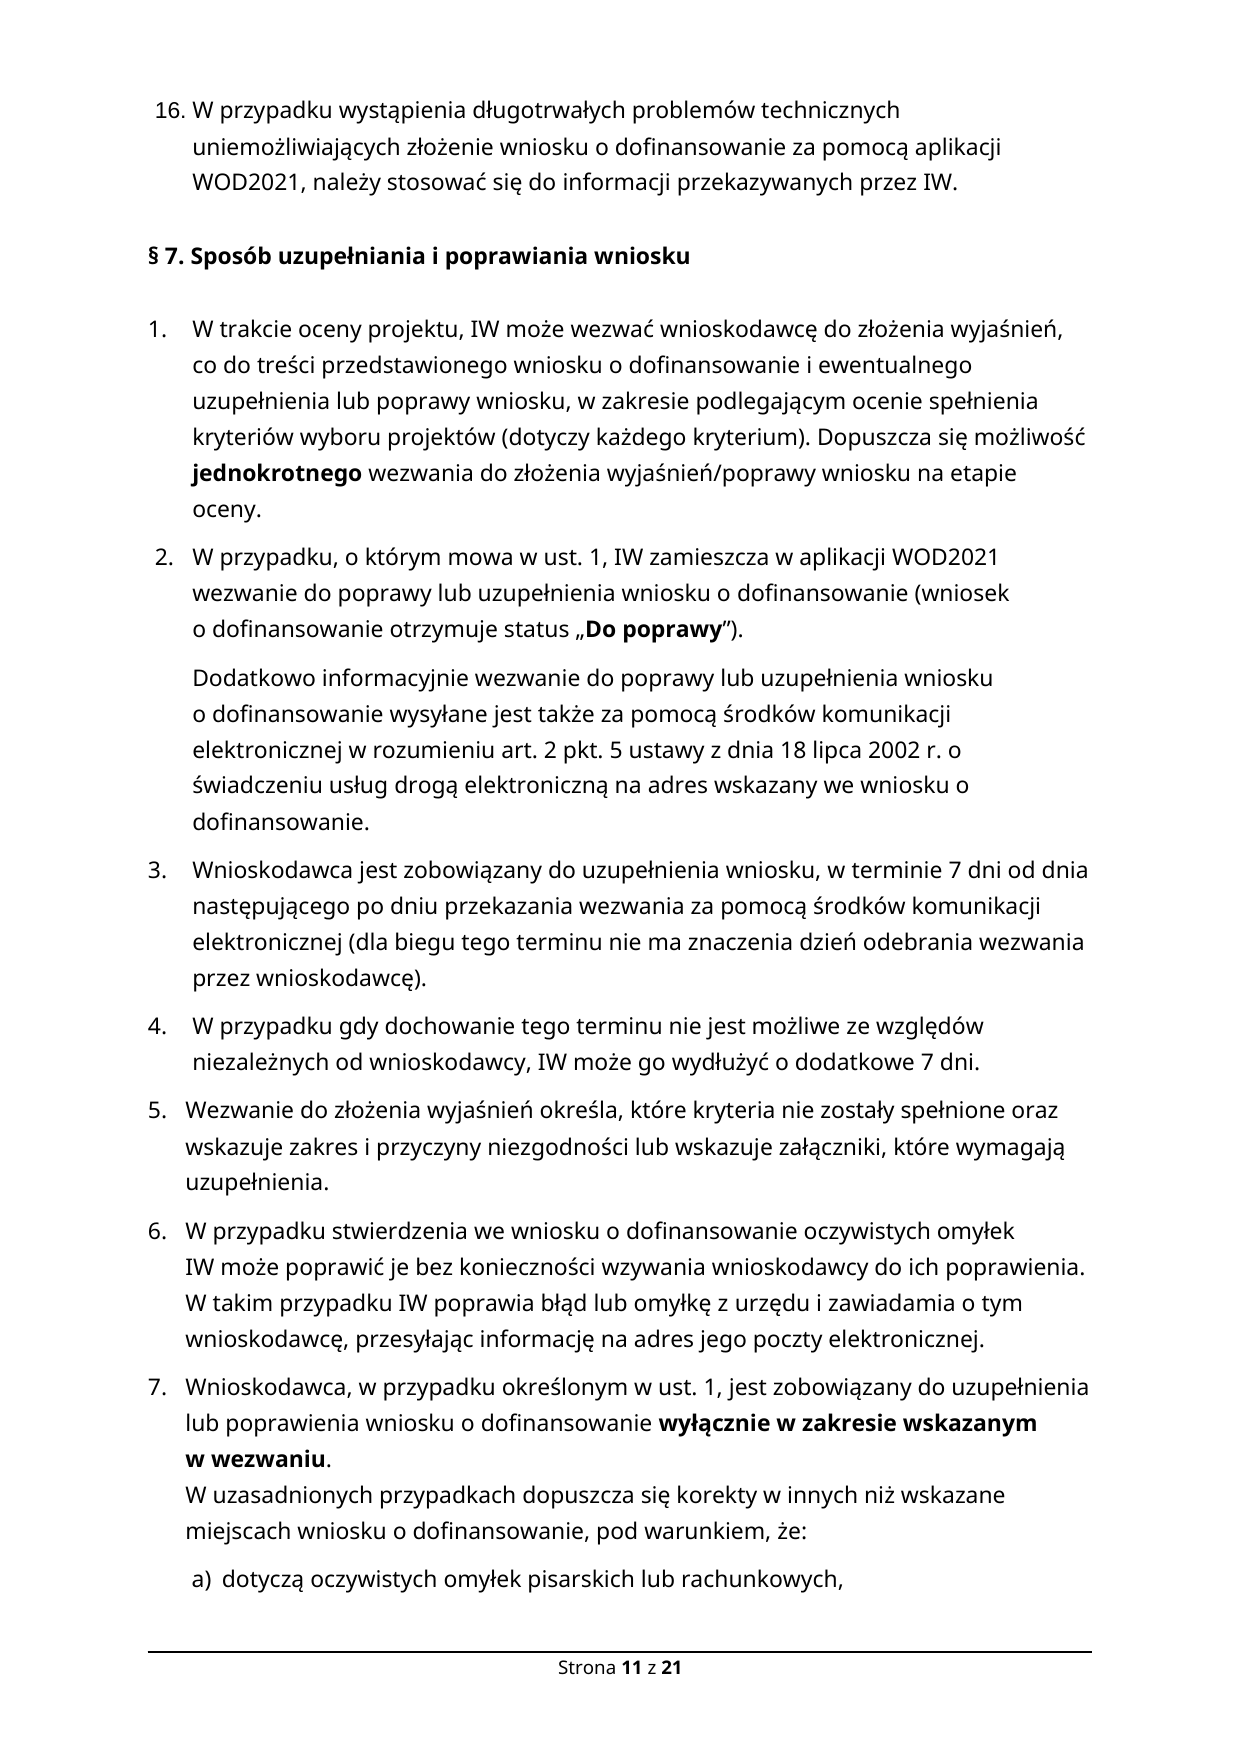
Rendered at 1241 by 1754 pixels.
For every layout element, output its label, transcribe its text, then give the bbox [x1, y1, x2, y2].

list W przypadku stwierdzenia we wniosku o dofinansowanie oczywistych omyłek IW może poprawić je bez konieczności wzywania wnioskodawcy do ich poprawienia. W takim przypadku IW poprawia błąd lub omyłkę z urzędu i zawiadamia o tym wnioskodawcę, przesyłając informację na adres jego poczty elektronicznej. [148, 1215, 1092, 1354]
list W przypadku, o którym mowa w ust. 1, IW zamieszcza w aplikacji WOD2021 wezwanie do poprawy lub uzupełnienia wniosku o dofinansowanie (wniosek o dofinansowanie otrzymuje status „Do poprawy”). [154, 541, 1092, 644]
subtitle § 7. Sposób uzupełniania i poprawiania wniosku [148, 240, 1092, 271]
list Wnioskodawca jest zobowiązany do uzupełnienia wniosku, w terminie 7 dni od dnia następującego po dniu przekazania wezwania za pomocą środków komunikacji elektronicznej (dla biegu tego terminu nie ma znaczenia dzień odebrania wezwania przez wnioskodawcę). [148, 854, 1092, 993]
list W trakcie oceny projektu, IW może wezwać wnioskodawcę do złożenia wyjaśnień, co do treści przedstawionego wniosku o dofinansowanie i ewentualnego uzupełnienia lub poprawy wniosku, w zakresie podlegającym ocenie spełnienia kryteriów wyboru projektów (dotyczy każdego kryterium). Dopuszcza się możliwość jednokrotnego wezwania do złożenia wyjaśnień/poprawy wniosku na etapie oceny. [148, 313, 1092, 524]
list Wnioskodawca, w przypadku określonym w ust. 1, jest zobowiązany do uzupełnienia lub poprawienia wniosku o dofinansowanie wyłącznie w zakresie wskazanym w wezwaniu. W uzasadnionych przypadkach dopuszcza się korekty w innych niż wskazane miejscach wniosku o dofinansowanie, pod warunkiem, że: [148, 1371, 1092, 1546]
list W przypadku gdy dochowanie tego terminu nie jest możliwe ze względów niezależnych od wnioskodawcy, IW może go wydłużyć o dodatkowe 7 dni. [148, 1010, 1092, 1077]
list W przypadku wystąpienia długotrwałych problemów technicznych uniemożliwiających złożenie wniosku o dofinansowanie za pomocą aplikacji WOD2021, należy stosować się do informacji przekazywanych przez IW. [154, 94, 1092, 198]
list Wezwanie do złożenia wyjaśnień określa, które kryteria nie zostały spełnione oraz wskazuje zakres i przyczyny niezgodności lub wskazuje załączniki, które wymagają uzupełnienia. [148, 1094, 1092, 1198]
list Dodatkowo informacyjnie wezwanie do poprawy lub uzupełnienia wniosku o dofinansowanie wysyłane jest także za pomocą środków komunikacji elektronicznej w rozumieniu art. 2 pkt. 5 ustawy z dnia 18 lipca 2002 r. o świadczeniu usług drogą elektroniczną na adres wskazany we wniosku o dofinansowanie. [192, 662, 1092, 837]
list dotyczą oczywistych omyłek pisarskich lub rachunkowych, [191, 1563, 1092, 1594]
